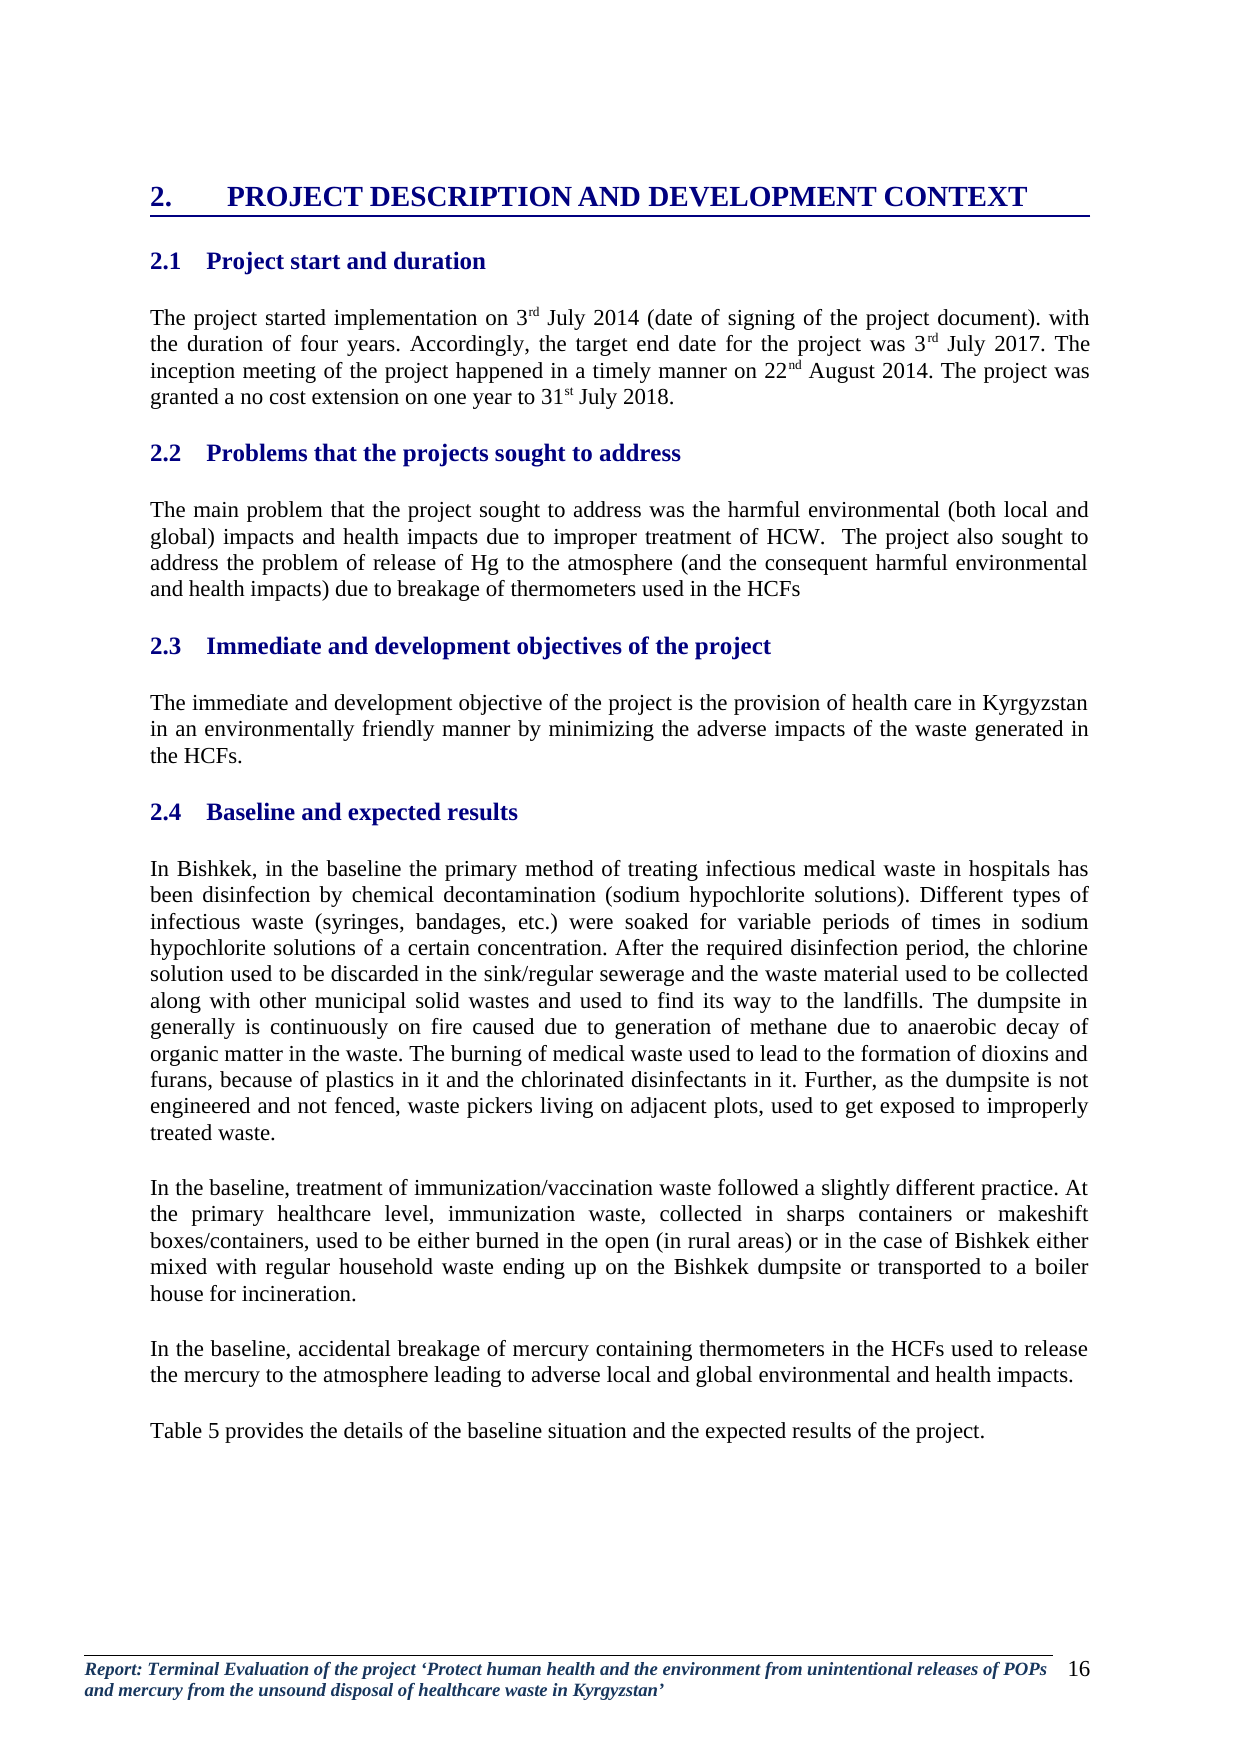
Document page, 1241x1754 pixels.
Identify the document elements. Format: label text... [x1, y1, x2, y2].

subtitle Baseline and expected results [150, 797, 1090, 826]
text In the baseline, treatment of immunization/vaccination waste followed a slightly different practice. At the primary healthcare level, immunization waste, collected in sharps containers or makeshift boxes/containers, used to be either burned in the open (in rural areas) or in the case of Bishkek either mixed with regular household waste ending up on the Bishkek dumpsite or transported to a boiler house for incineration. [150, 1174, 1090, 1306]
text The immediate and development objective of the project is the provision of health care in Kyrgyzstan in an environmentally friendly manner by minimizing the adverse impacts of the waste generated in the HCFs. [150, 689, 1090, 768]
text Table 5 provides the details of the baseline situation and the expected results of the project. [150, 1417, 1090, 1443]
text The main problem that the project sought to address was the harmful environmental (both local and global) impacts and health impacts due to improper treatment of HCW. The project also sought to address the problem of release of Hg to the atmosphere (and the consequent harmful environmental and health impacts) due to breakage of thermometers used in the HCFs [150, 496, 1090, 602]
subtitle Problems that the projects sought to address [150, 438, 1090, 467]
text In Bishkek, in the baseline the primary method of treating infectious medical waste in hospitals has been disinfection by chemical decontamination (sodium hypochlorite solutions). Different types of infectious waste (syringes, bandages, etc.) were soaked for variable periods of times in sodium hypochlorite solutions of a certain concentration. After the required disinfection period, the chlorine solution used to be discarded in the sink/regular sewerage and the waste material used to be collected along with other municipal solid wastes and used to find its way to the landfills. The dumpsite in generally is continuously on fire caused due to generation of methane due to anaerobic decay of organic matter in the waste. The burning of medical waste used to lead to the formation of dioxins and furans, because of plastics in it and the chlorinated disinfectants in it. Further, as the dumpsite is not engineered and not fenced, waste pickers living on adjacent plots, used to get exposed to improperly treated waste. [150, 855, 1090, 1145]
subtitle Project start and duration [150, 246, 1090, 275]
text In the baseline, accidental breakage of mercury containing thermometers in the HCFs used to release the mercury to the atmosphere leading to adverse local and global environmental and health impacts. [150, 1335, 1090, 1388]
subtitle Project description and development Context [150, 179, 1090, 215]
text The project started implementation on 3rd July 2014 (date of signing of the project document). with the duration of four years. Accordingly, the target end date for the project was 3rd July 2017. The inception meeting of the project happened in a timely manner on 22nd August 2014. The project was granted a no cost extension on one year to 31st July 2018. [150, 304, 1090, 409]
subtitle Immediate and development objectives of the project [150, 631, 1090, 660]
